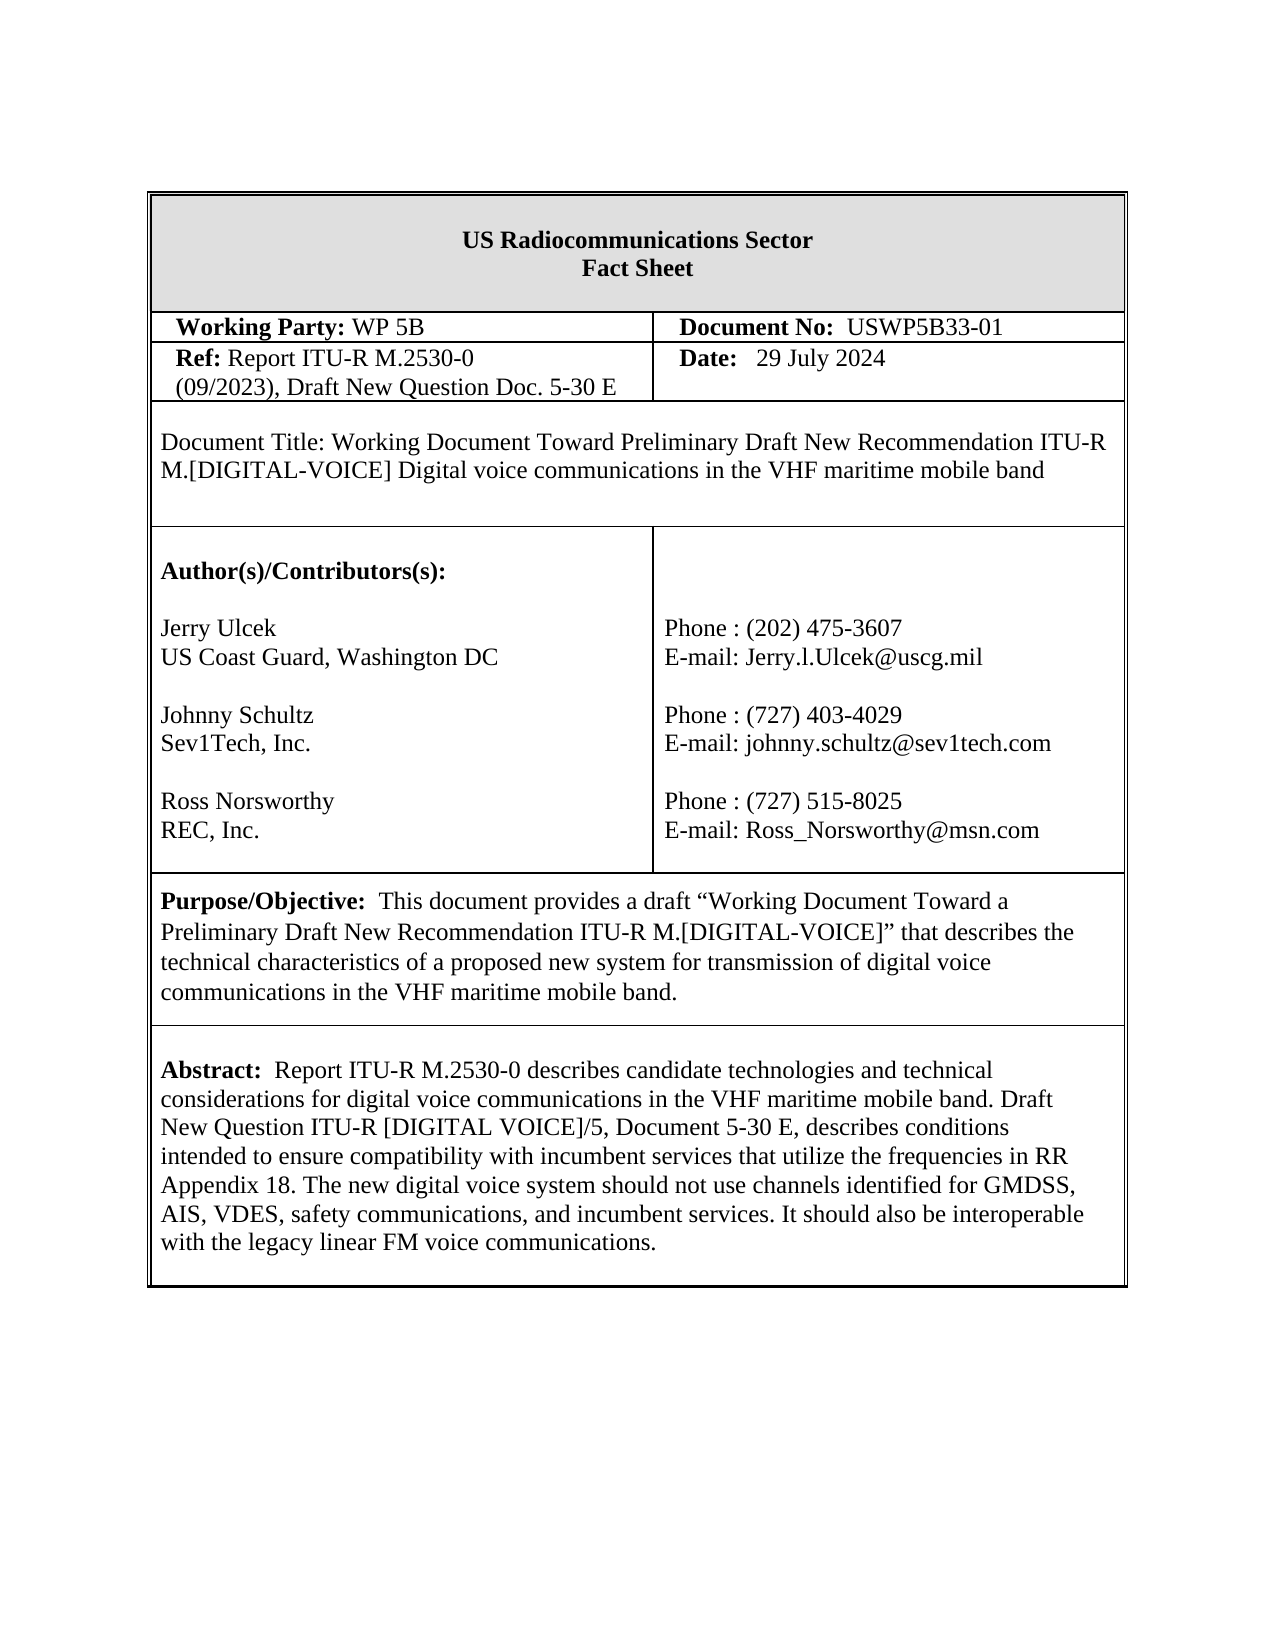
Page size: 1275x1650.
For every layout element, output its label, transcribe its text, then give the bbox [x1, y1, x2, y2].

table_cell Document Title: Working Document Toward Preliminary Draft New Recommendation ITU-R M.[DIGITAL-VOICE] Digital voice communications in the VHF maritime mobile band [152, 402, 1124, 526]
table_cell Abstract: Report ITU-R M.2530-0 describes candidate technologies and technical considerations for digital voice communications in the VHF maritime mobile band. Draft New Question ITU-R [DIGITAL VOICE]/5, Document 5-30 E, describes conditions intended to ensure compatibility with incumbent services that utilize the frequencies in RR Appendix 18. The new digital voice system should not use channels identified for GMDSS, AIS, VDES, safety communications, and incumbent services. It should also be interoperable with the legacy linear FM voice communications. [152, 1026, 1124, 1285]
table_cell Purpose/Objective: This document provides a draft “Working Document Toward a Preliminary Draft New Recommendation ITU-R M.[DIGITAL-VOICE]” that describes the technical characteristics of a proposed new system for transmission of digital voice communications in the VHF maritime mobile band. [152, 874, 1124, 1024]
table_cell Working Party: WP 5B [152, 313, 652, 341]
table_header US Radiocommunications Sector Fact Sheet [152, 196, 1124, 311]
table_cell Document No: USWP5B33-01 [654, 313, 1124, 341]
table_cell Author(s)/Contributors(s): Jerry Ulcek US Coast Guard, Washington DC Johnny Schultz Sev1Tech, Inc. Ross Norsworthy REC, Inc. [152, 527, 652, 872]
table_cell Ref: Report ITU-R M.2530-0 (09/2023), Draft New Question Doc. 5-30 E [152, 343, 652, 400]
table_cell Date: 29 July 2024 [654, 343, 1124, 400]
table_cell Phone : (202) 475-3607 E-mail: Jerry.l.Ulcek@uscg.mil Phone : (727) 403-4029 E-mail: johnny.schultz@sev1tech.com Phone : (727) 515-8025 E-mail: Ross_Norsworthy@msn.com [654, 527, 1124, 872]
